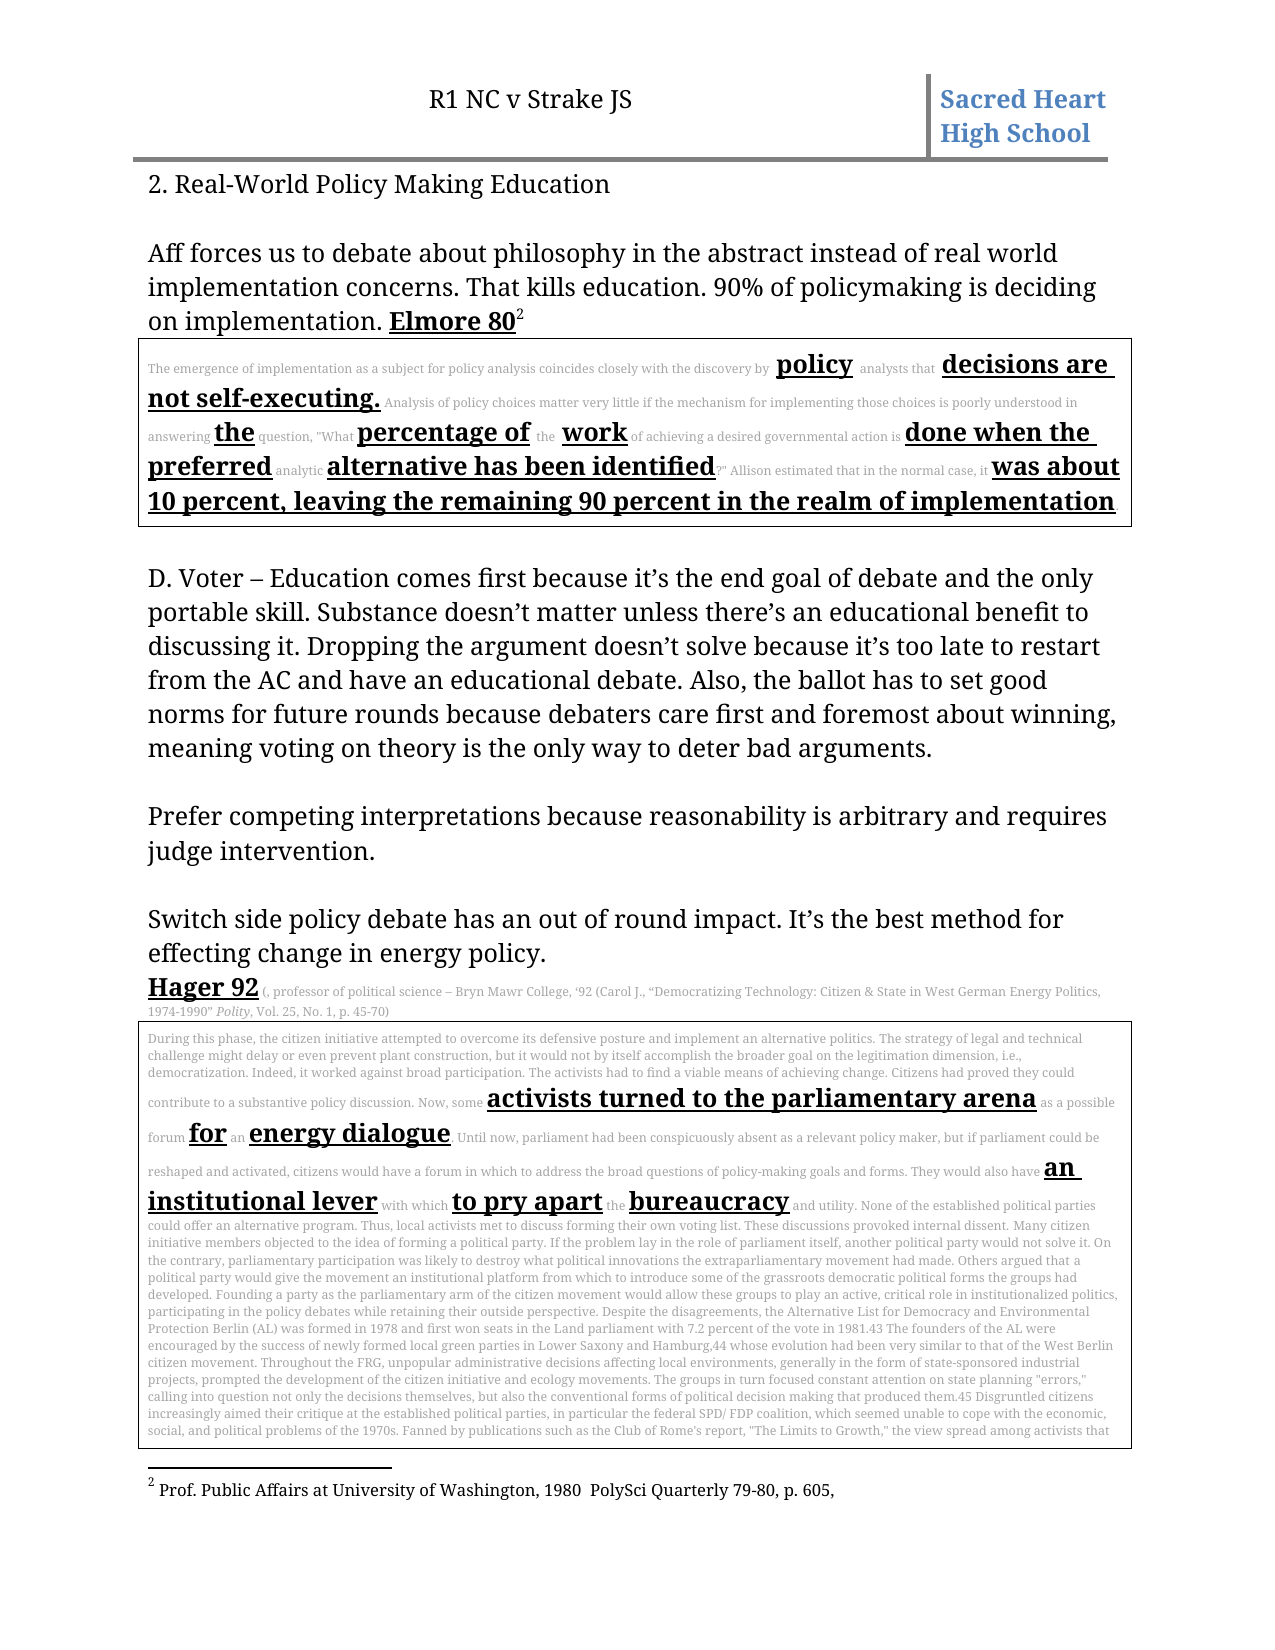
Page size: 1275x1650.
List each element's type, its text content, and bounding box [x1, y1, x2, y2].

text D. Voter – Education comes first because it’s the end goal of debate and the only portable skill. Substance doesn’t matter unless there’s an educational benefit to discussing it. Dropping the argument doesn’t solve because it’s too late to restart from the AC and have an educational debate. Also, the ballot has to set good norms for future rounds because debaters care first and foremost about winning, meaning voting on theory is the only way to deter bad arguments. [148, 561, 1122, 765]
text The emergence of implementation as a subject for policy analysis coincides closely with the discovery by policy analysts that decisions are not self-executing. Analysis of policy choices matter very little if the mechanism for implementing those choices is poorly understood in answering the question, "What percentage of the work of achieving a desired governmental action is done when the preferred analytic alternative has been identified?" Allison estimated that in the normal case, it was about 10 percent, leaving the remaining 90 percent in the realm of implementation. [139, 339, 1131, 526]
text Aff forces us to debate about philosophy in the abstract instead of real world implementation concerns. That kills education. 90% of policymaking is deciding on implementation. Elmore 80 [148, 235, 1122, 337]
text Prefer competing interpretations because reasonability is arbitrary and requires judge intervention. [148, 799, 1122, 867]
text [139, 1022, 1131, 1448]
text Hager 92 (, professor of political science – Bryn Mawr College, ‘92 (Carol J., “Democratizing Technology: Citizen & State in West German Energy Politics, 1974-1990” Polity, Vol. 25, No. 1, p. 45-70) [148, 969, 1122, 1021]
text Switch side policy debate has an out of round impact. It’s the best method for effecting change in energy policy. [148, 901, 1122, 969]
text 2. Real-World Policy Making Education [148, 167, 1122, 201]
